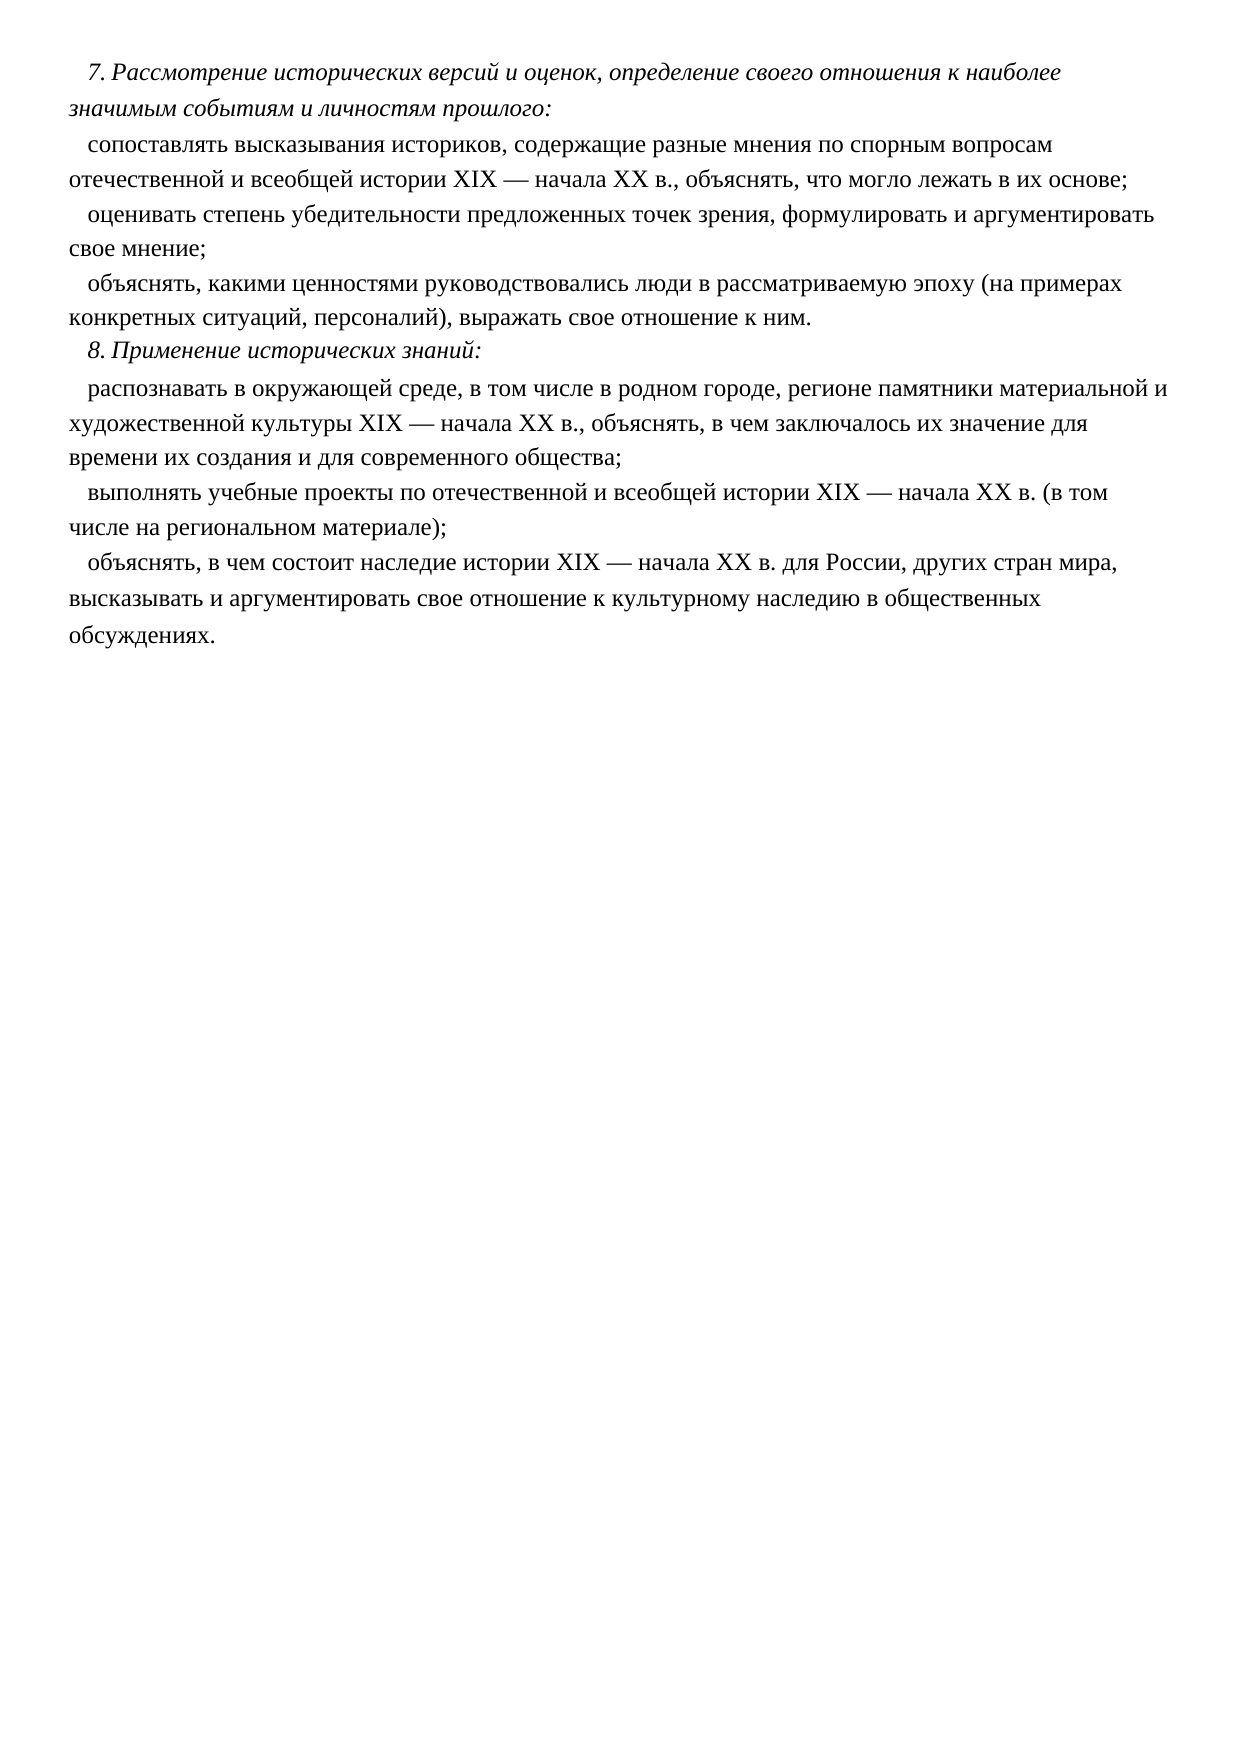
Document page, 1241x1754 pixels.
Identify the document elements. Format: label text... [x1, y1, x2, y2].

text объяснять, какими ценностями руководствовались люди в рассматриваемую эпоху (на примерах конкретных ситуаций, персоналий), выражать свое отношение к ним. [69, 268, 1123, 331]
text выполнять учебные проекты по отечественной и всеобщей истории XIX — начала ХХ в. (в том числе на региональном материале); [69, 477, 1109, 541]
text 7. Рассмотрение исторических версий и оценок, определение своего отношения к наиболее значимым событиям и личностям прошлого: [69, 57, 1063, 122]
text сопоставлять высказывания историков, содержащие разные мнения по спорным вопросам отечественной и всеобщей истории XIX — начала XX в., объяснять, что могло лежать в их основе; [69, 129, 1130, 193]
text 8. Применение исторических знаний: [87, 336, 1169, 365]
text оценивать степень убедительности предложенных точек зрения, формулировать и аргументировать свое мнение; [69, 199, 1157, 262]
text распознавать в окружающей среде, в том числе в родном городе, регионе памятники материальной и художественной культуры XIX — начала ХХ в., объяснять, в чем заключалось их значение для времени их создания и для современного общества; [69, 373, 1169, 471]
text объяснять, в чем состоит наследие истории XIX — начала ХХ в. для России, других стран мира, высказывать и аргументировать свое отношение к культурному наследию в общественных обсуждениях. [69, 547, 1119, 649]
